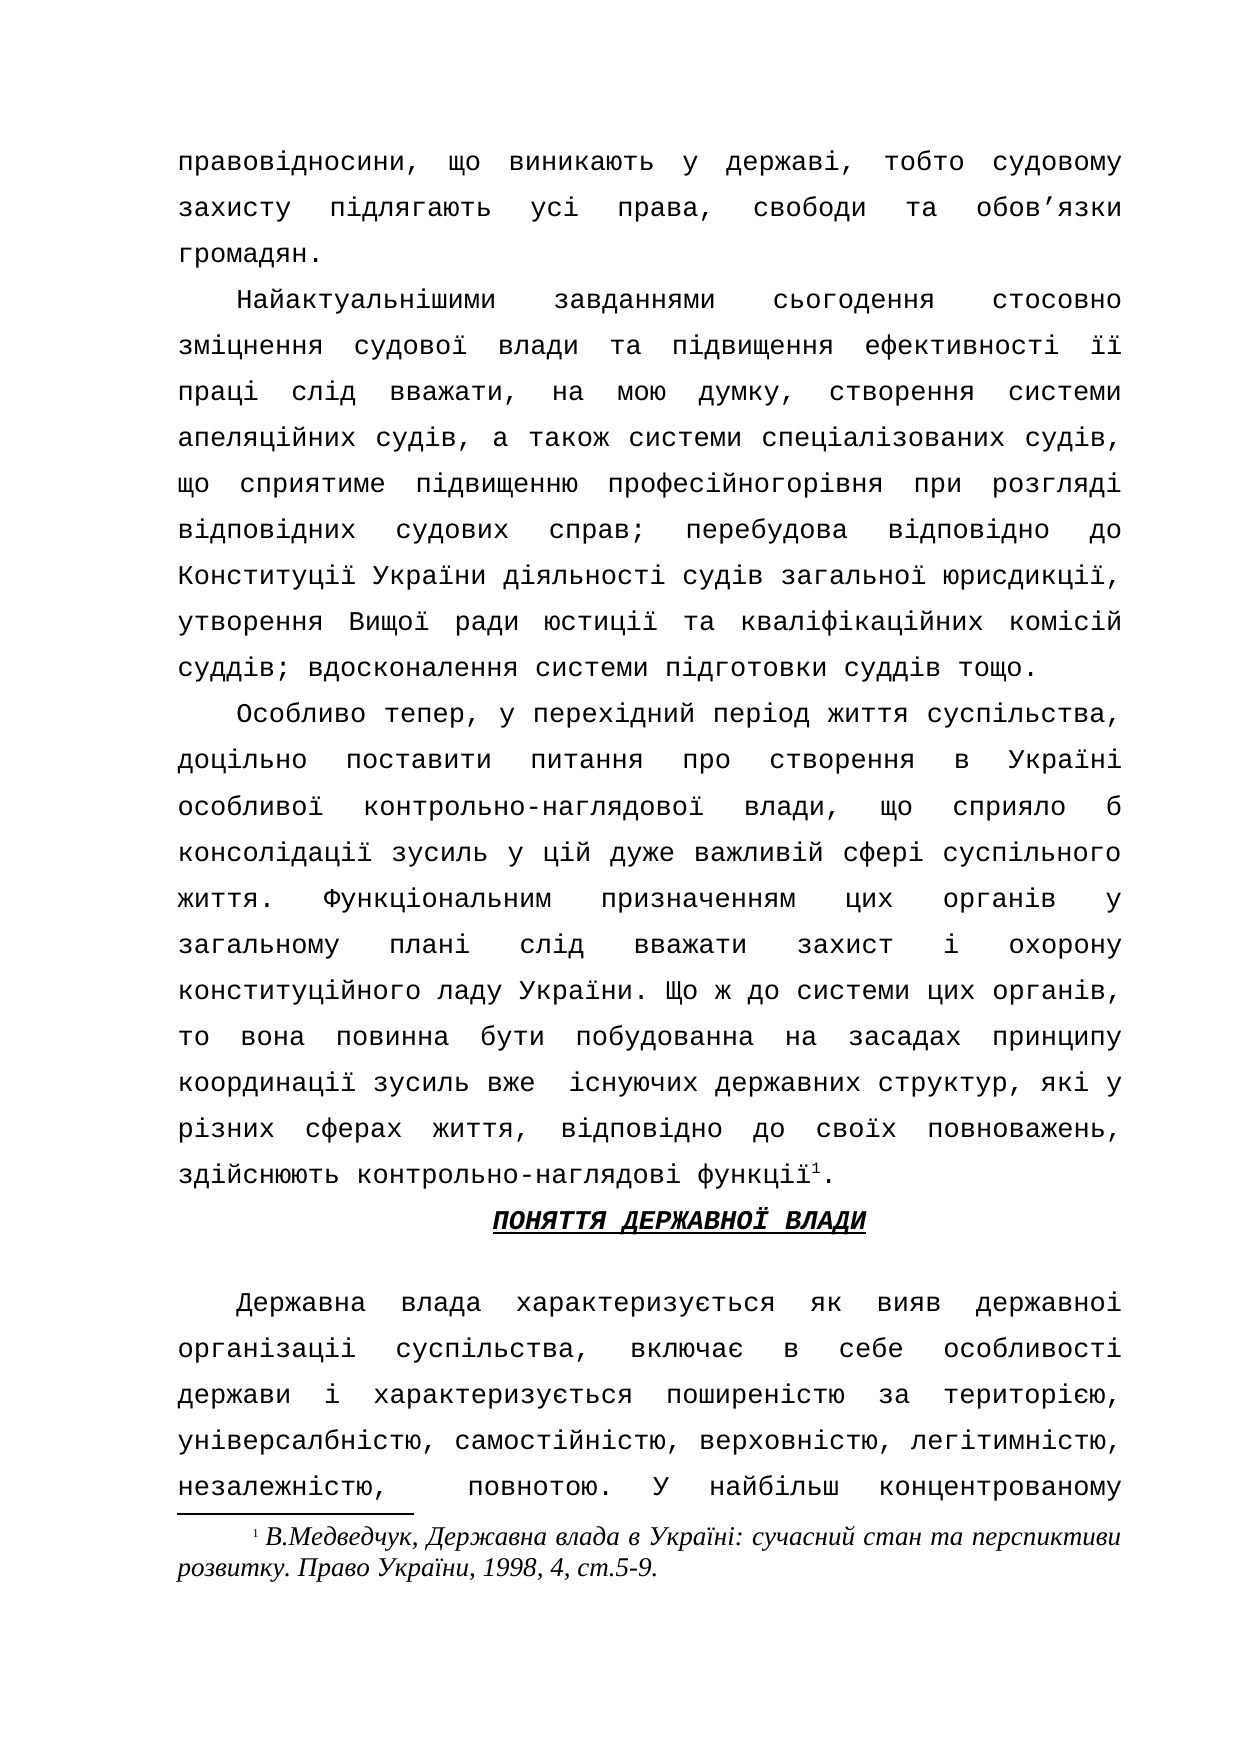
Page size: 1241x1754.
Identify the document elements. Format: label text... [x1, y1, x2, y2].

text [177, 148, 1122, 271]
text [177, 1289, 1122, 1504]
subtitle ПОНЯТТЯ ДЕРЖАВНОЇ ВЛАДИ [177, 1207, 1122, 1237]
text Особливо тепер, у перехідний період життя суспільства, доцільно поставити питання про створення в Україні особливої контрольно-наглядової влади, що сприяло б консолідації зусиль у цій дуже важливій сфері суспільного життя. Функціональним призначенням цих органів у загальному плані слід вважати захист і охорону конституційного ладу України. Що ж до системи цих органів, то вона повинна бути побудованна на засадах принципу координації зусиль вже існуючих державних структур, які у різних сферах життя, відповідно до своїх повноважень, здійснюють контрольно-наглядові функції. [177, 700, 1122, 1191]
text Найактуальнішими завданнями сьогодення стосовно зміцнення судової влади та підвищення ефективності її праці слід вважати, на мою думку, створення системи апеляційних судів, а також системи спеціалізованих судів, що сприятиме підвищенню професійногорівня при розгляді відповідних судових справ; перебудова відповідно до Конституції України діяльності судів загальної юрисдикції, утворення Вищої ради юстиції та кваліфікаційних комісій суддів; вдосконалення системи підготовки суддів тощо. [177, 286, 1122, 685]
